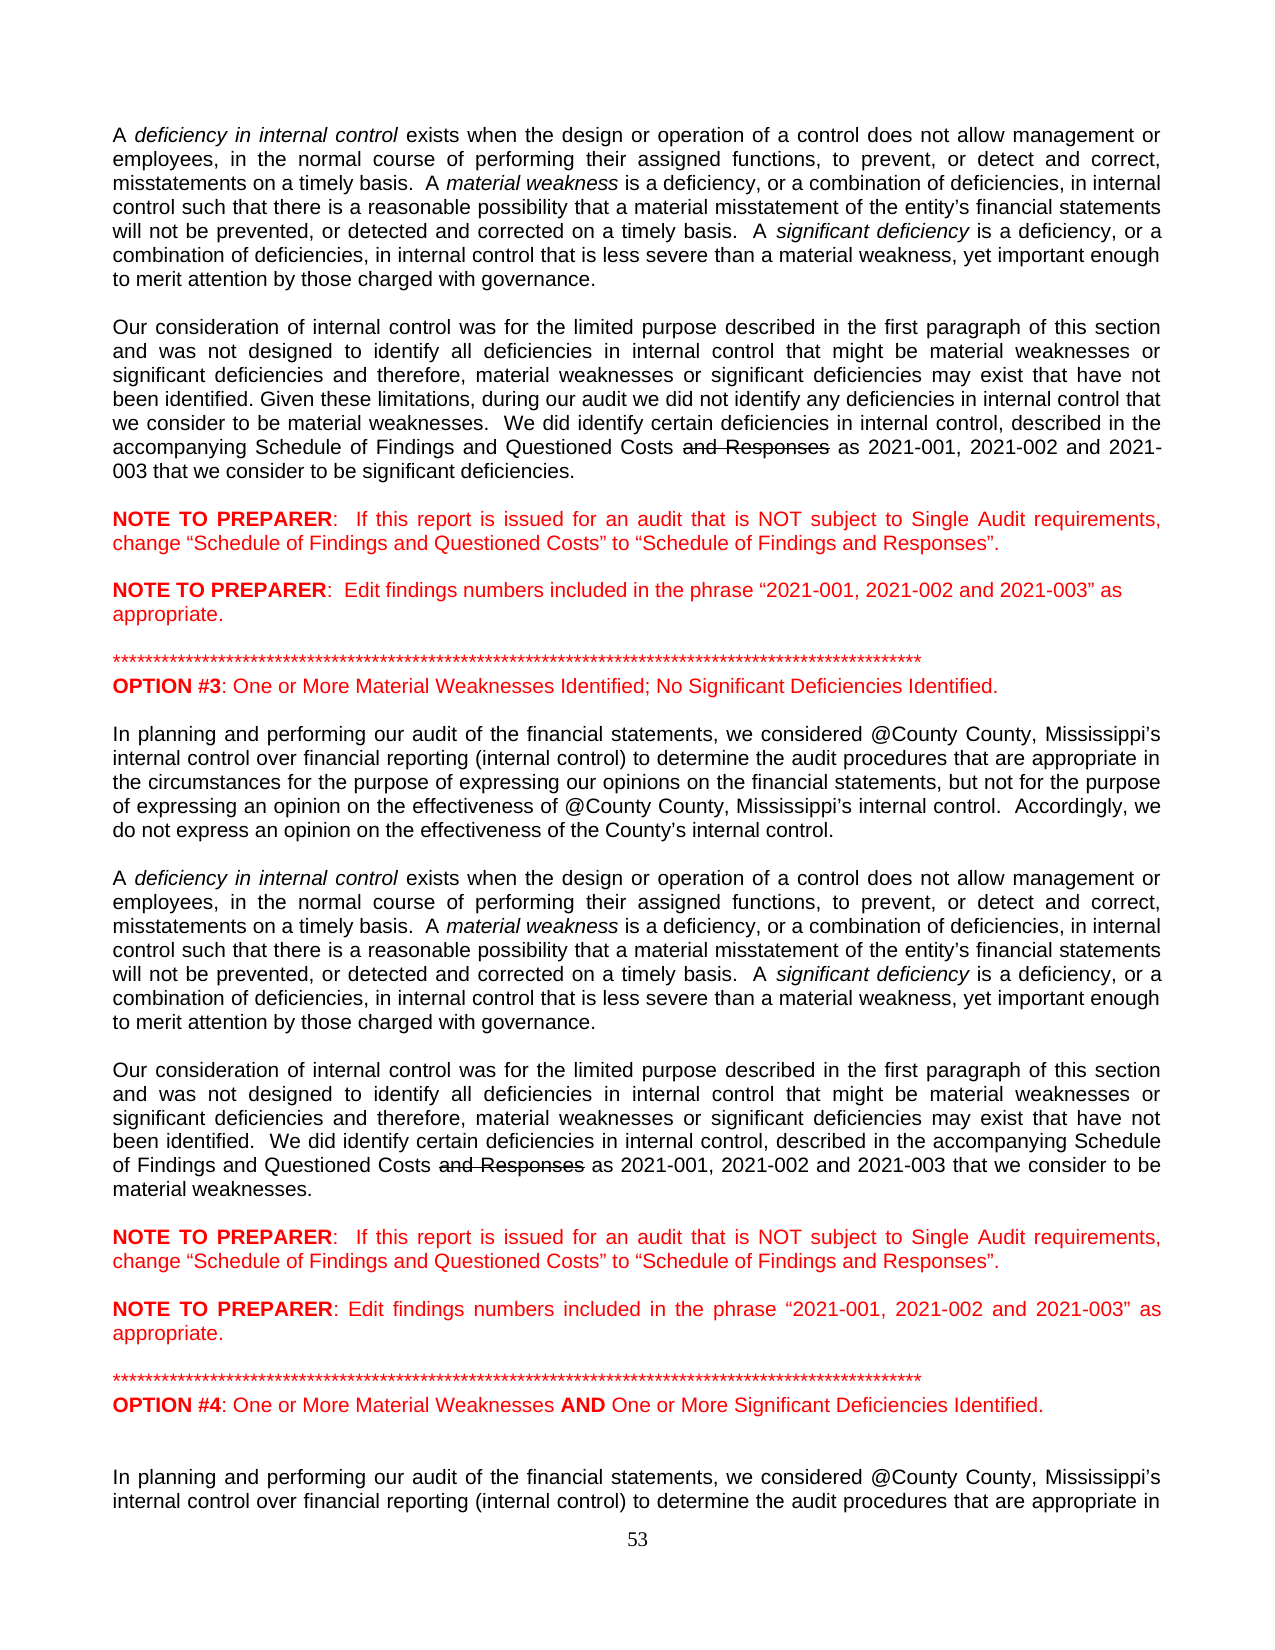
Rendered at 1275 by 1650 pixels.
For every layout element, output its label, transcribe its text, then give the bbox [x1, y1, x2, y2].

text **************************************************************************************************** [112, 1369, 1162, 1393]
text A deficiency in internal control exists when the design or operation of a control does not allow management or employees, in the normal course of performing their assigned functions, to prevent, or detect and correct, misstatements on a timely basis. A material weakness is a deficiency, or a combination of deficiencies, in internal control such that there is a reasonable possibility that a material misstatement of the entity’s financial statements will not be prevented, or detected and corrected on a timely basis. A significant deficiency is a deficiency, or a combination of deficiencies, in internal control that is less severe than a material weakness, yet important enough to merit attention by those charged with governance. [112, 123, 1162, 291]
text Our consideration of internal control was for the limited purpose described in the first paragraph of this section and was not designed to identify all deficiencies in internal control that might be material weaknesses or significant deficiencies and therefore, material weaknesses or significant deficiencies may exist that have not been identified. Given these limitations, during our audit we did not identify any deficiencies in internal control that we consider to be material weaknesses. We did identify certain deficiencies in internal control, described in the accompanying Schedule of Findings and Questioned Costs and Responses as 2021-001, 2021-002 and 2021-003 that we consider to be significant deficiencies. [112, 315, 1162, 482]
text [112, 1465, 1162, 1513]
text NOTE TO PREPARER: If this report is issued for an audit that is NOT subject to Single Audit requirements, change “Schedule of Findings and Questioned Costs” to “Schedule of Findings and Responses”. [112, 506, 1162, 554]
text Our consideration of internal control was for the limited purpose described in the first paragraph of this section and was not designed to identify all deficiencies in internal control that might be material weaknesses or significant deficiencies and therefore, material weaknesses or significant deficiencies may exist that have not been identified. We did identify certain deficiencies in internal control, described in the accompanying Schedule of Findings and Questioned Costs and Responses as 2021-001, 2021-002 and 2021-003 that we consider to be material weaknesses. [112, 1057, 1162, 1201]
text OPTION #3: One or More Material Weaknesses Identified; No Significant Deficiencies Identified. [112, 674, 1162, 698]
text NOTE TO PREPARER: Edit findings numbers included in the phrase “2021-001, 2021-002 and 2021-003” as appropriate. [112, 578, 1162, 626]
text A deficiency in internal control exists when the design or operation of a control does not allow management or employees, in the normal course of performing their assigned functions, to prevent, or detect and correct, misstatements on a timely basis. A material weakness is a deficiency, or a combination of deficiencies, in internal control such that there is a reasonable possibility that a material misstatement of the entity’s financial statements will not be prevented, or detected and corrected on a timely basis. A significant deficiency is a deficiency, or a combination of deficiencies, in internal control that is less severe than a material weakness, yet important enough to merit attention by those charged with governance. [112, 866, 1162, 1033]
text NOTE TO PREPARER: Edit findings numbers included in the phrase “2021-001, 2021-002 and 2021-003” as appropriate. [112, 1297, 1162, 1345]
text NOTE TO PREPARER: If this report is issued for an audit that is NOT subject to Single Audit requirements, change “Schedule of Findings and Questioned Costs” to “Schedule of Findings and Responses”. [112, 1225, 1162, 1273]
text OPTION #4: One or More Material Weaknesses AND One or More Significant Deficiencies Identified. [112, 1393, 1162, 1417]
text **************************************************************************************************** [112, 650, 1162, 674]
